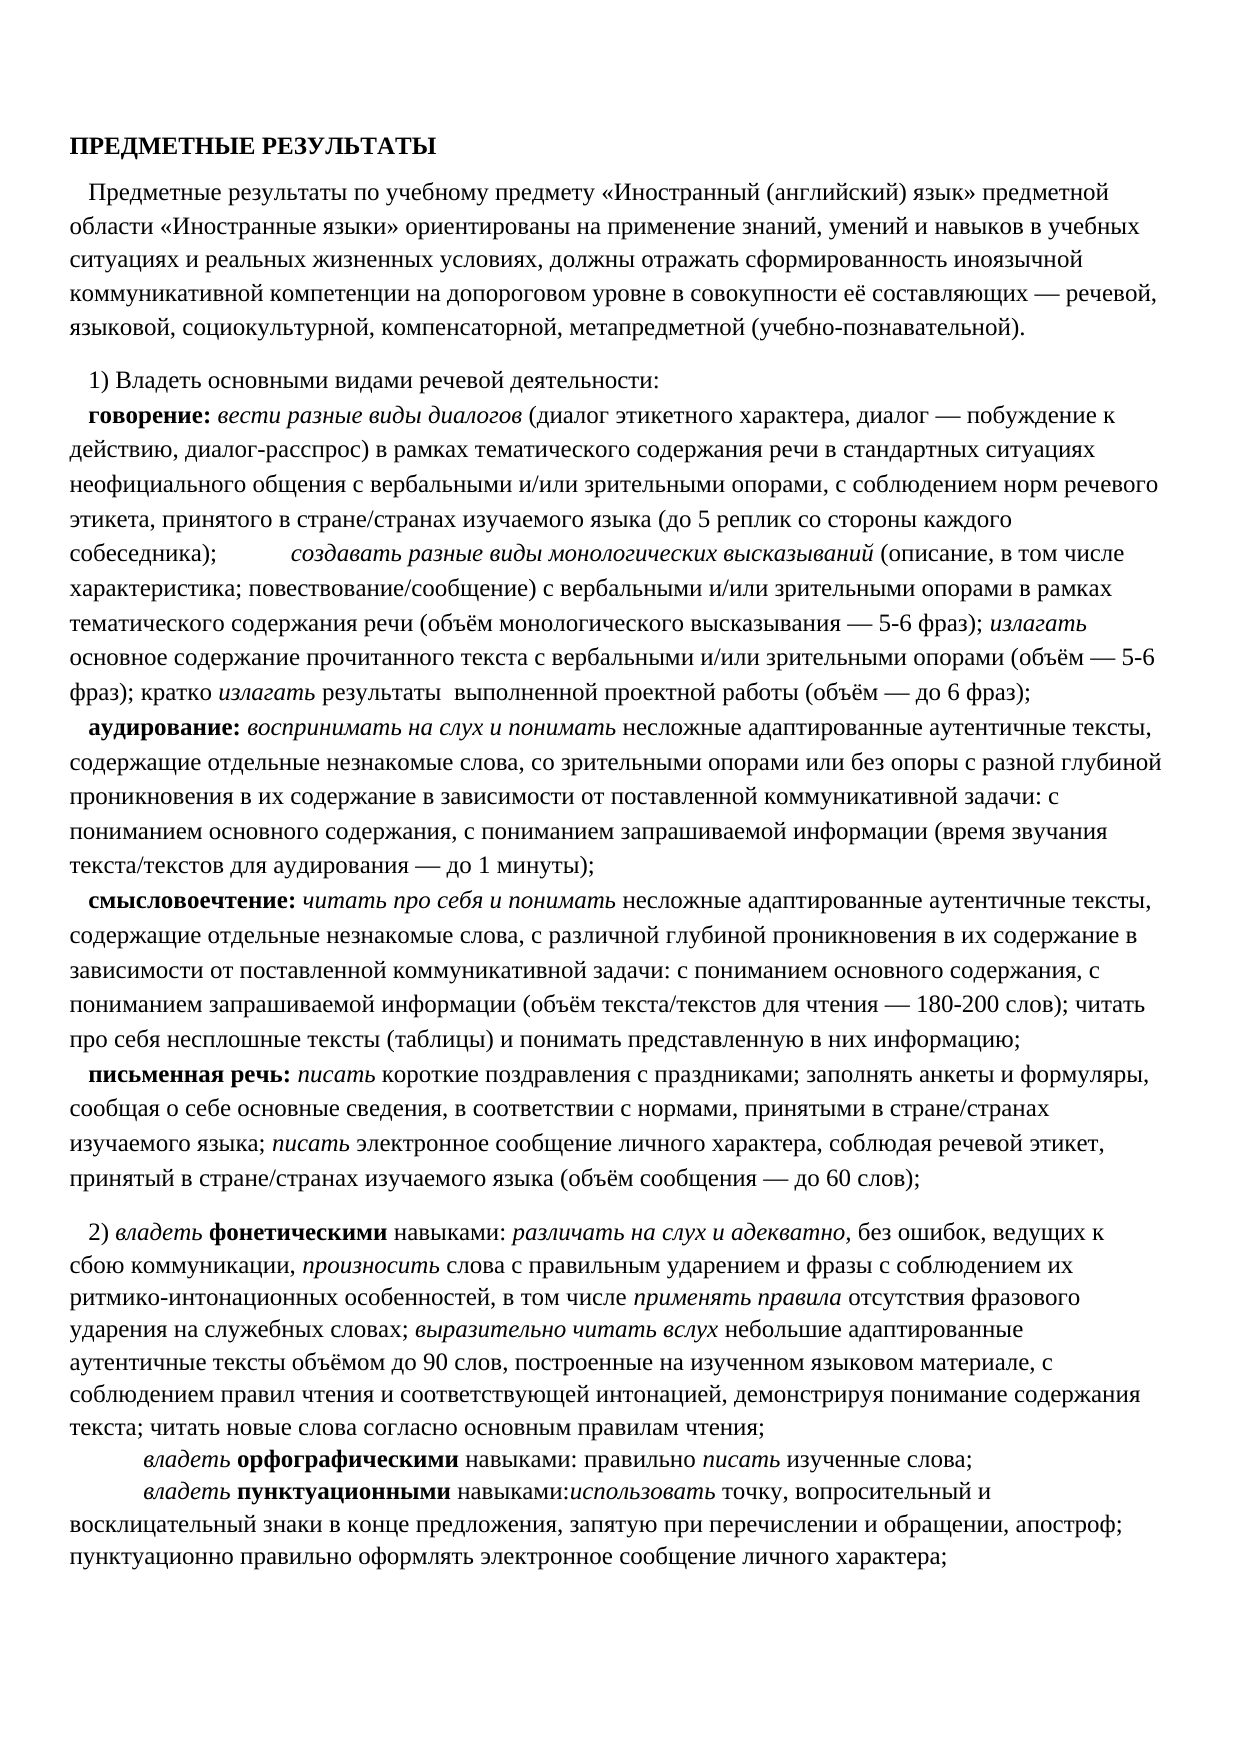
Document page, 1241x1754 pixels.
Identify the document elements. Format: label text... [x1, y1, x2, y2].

text 1) Владеть основными видами речевой деятельности: говорение: вести разные виды диалогов (диалог этикетного характера, диалог — побуждение к действию, диалог-расспрос) в рамках тематического содержания речи в стандартных ситуациях неофициального общения с вербальными и/или зрительными опорами, с соблюдением норм речевого этикета, принятого в стране/странах изучаемого языка (до 5 реплик со стороны каждого собеседника); создавать разные виды монологических высказываний (описание, в том числе характеристика; повествование/сообщение) с вербальными и/или зрительными опорами в рамках тематического содержания речи (объём монологического высказывания — 5-6 фраз); излагать основное содержание прочитанного текста с вербальными и/или зрительными опорами (объём — 5-6 фраз); кратко излагать результаты выполненной проектной работы (объём — до 6 фраз); аудирование: воспринимать на слух и понимать несложные адаптированные аутентичные тексты, содержащие отдельные незнакомые слова, со зрительными опорами или без опоры с разной глубиной проникновения в их содержание в зависимости от поставленной коммуникативной задачи: с пониманием основного содержания, с пониманием запрашиваемой информации (время звучания текста/текстов для аудирования — до 1 минуты); смысловоечтение: читать про себя и понимать несложные адаптированные аутентичные тексты, содержащие отдельные незнакомые слова, с различной глубиной проникновения в их содержание в зависимости от поставленной коммуникативной задачи: с пониманием основного содержания, с пониманием запрашиваемой информации (объём текста/текстов для чтения — 180-200 слов); читать про себя несплошные тексты (таблицы) и понимать представленную в них информацию; письменная речь: писать короткие поздравления с праздниками; заполнять анкеты и формуляры, сообщая о себе основные сведения, в соответствии с нормами, принятыми в стране/странах изучаемого языка; писать электронное сообщение личного характера, соблюдая речевой этикет, принятый в стране/странах изучаемого языка (объём сообщения — до 60 слов); [69, 365, 1164, 1192]
text Предметные результаты по учебному предмету «Иностранный (английский) язык» предметной области «Иностранные языки» ориентированы на применение знаний, умений и навыков в учебных ситуациях и реальных жизненных условиях, должны отражать сформированность иноязычной коммуникативной компетенции на допороговом уровне в совокупности её составляющих — речевой, языковой, социокультурной, компенсаторной, метапредметной (учебно-познавательной). [69, 177, 1164, 340]
text 2) владеть фонетическими навыками: различать на слух и адекватно, без ошибок, ведущих к сбою коммуникации, произносить слова с правильным ударением и фразы с соблюдением их ритмико-интонационных особенностей, в том числе применять правила отсутствия фразового ударения на служебных словах; выразительно читать вслух небольшие адаптированные аутентичные тексты объёмом до 90 слов, построенные на изученном языковом материале, с соблюдением правил чтения и соответствующей интонацией, демонстрируя понимание содержания текста; читать новые слова согласно основным правилам чтения; владеть орфографическими навыками: правильно писать изученные слова; владеть пунктуационными навыками:использовать точку, вопросительный и восклицательный знаки в конце предложения, запятую при перечислении и обращении, апостроф; пунктуационно правильно оформлять электронное сообщение личного характера; [69, 1217, 1164, 1570]
text ПРЕДМЕТНЫЕ РЕЗУЛЬТАТЫ [69, 133, 1164, 160]
